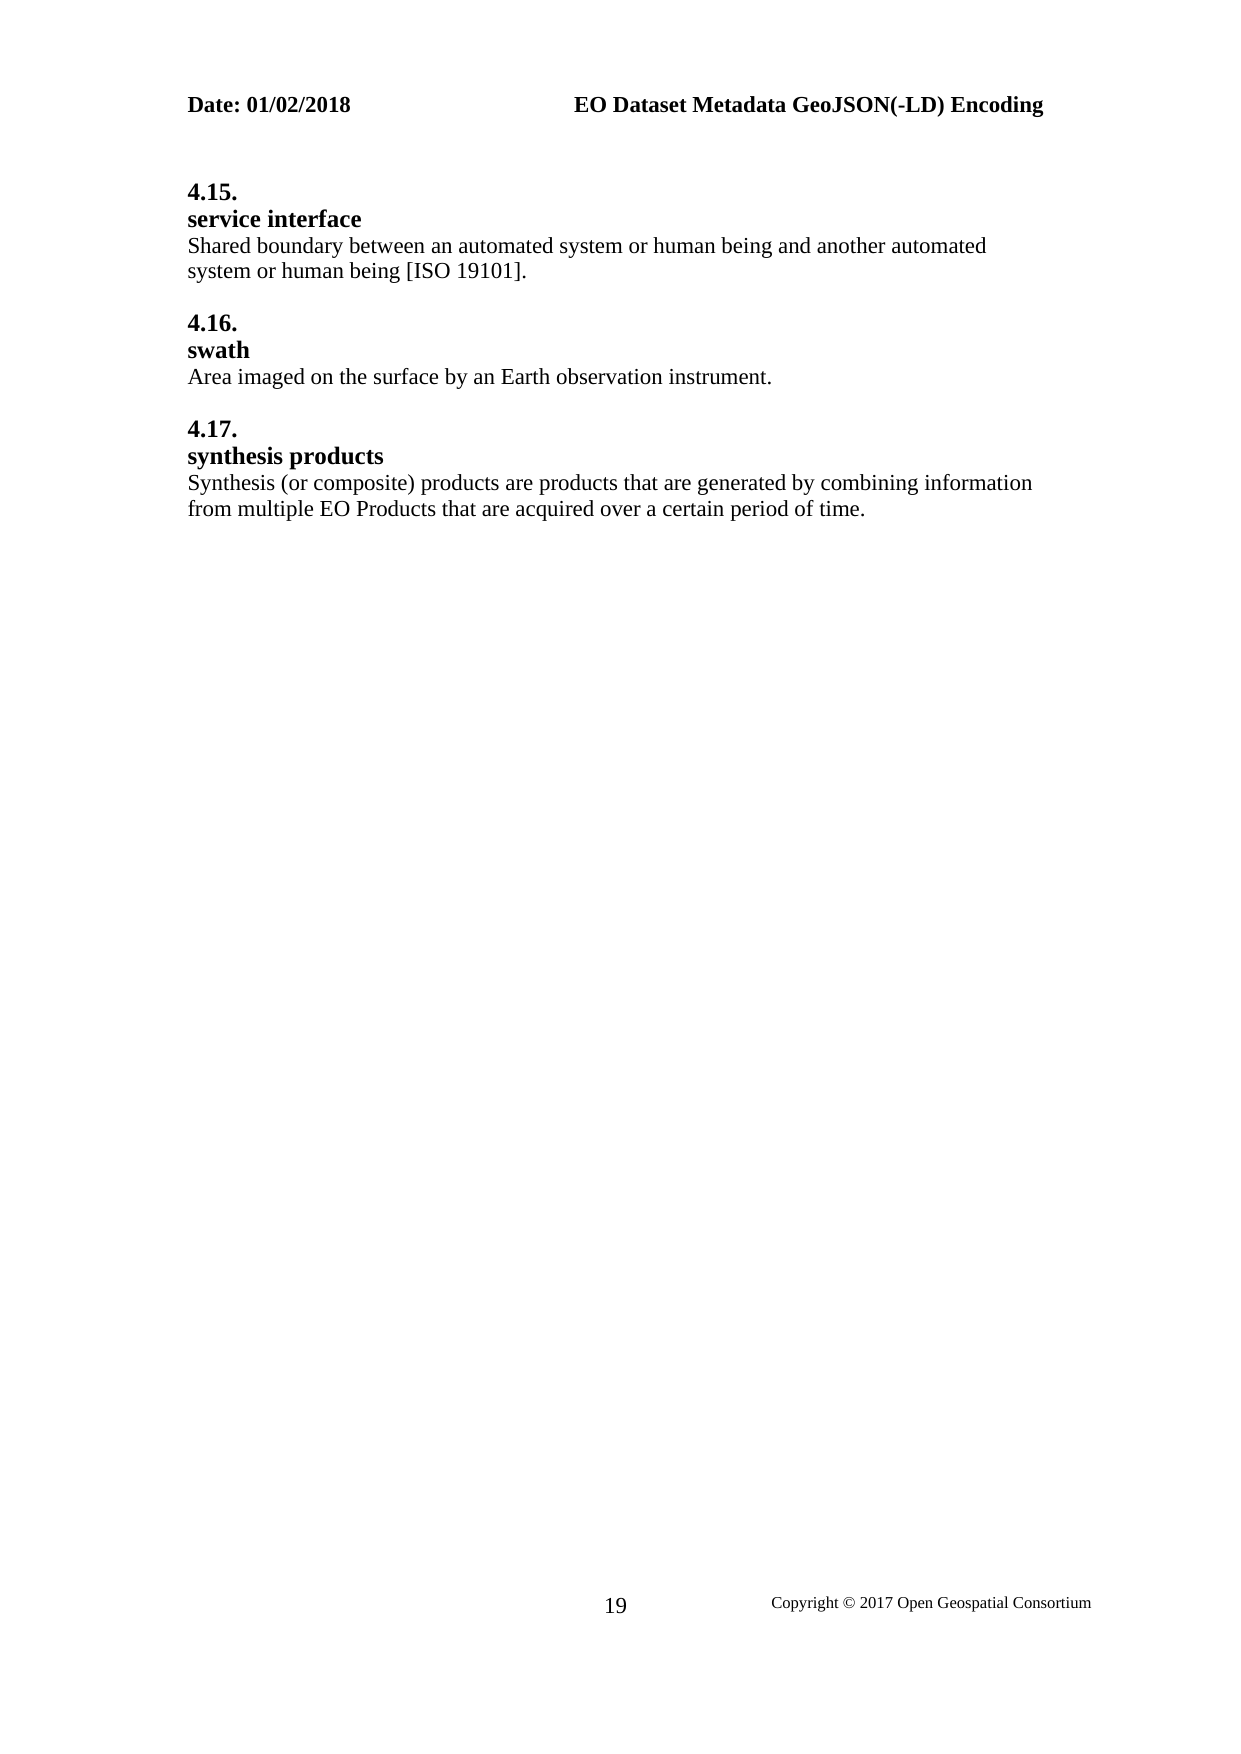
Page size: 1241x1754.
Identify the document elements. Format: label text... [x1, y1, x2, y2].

text service interface [187, 205, 1053, 233]
text Shared boundary between an automated system or human being and another automated system or human being [ISO 19101]. [187, 233, 1053, 284]
text swath [187, 337, 1053, 364]
text Area imaged on the surface by an Earth observation instrument. [187, 364, 1053, 390]
text Synthesis (or composite) products are products that are generated by combining information from multiple EO Products that are acquired over a certain period of time. [187, 470, 1053, 521]
text synthesis products [187, 442, 1053, 470]
